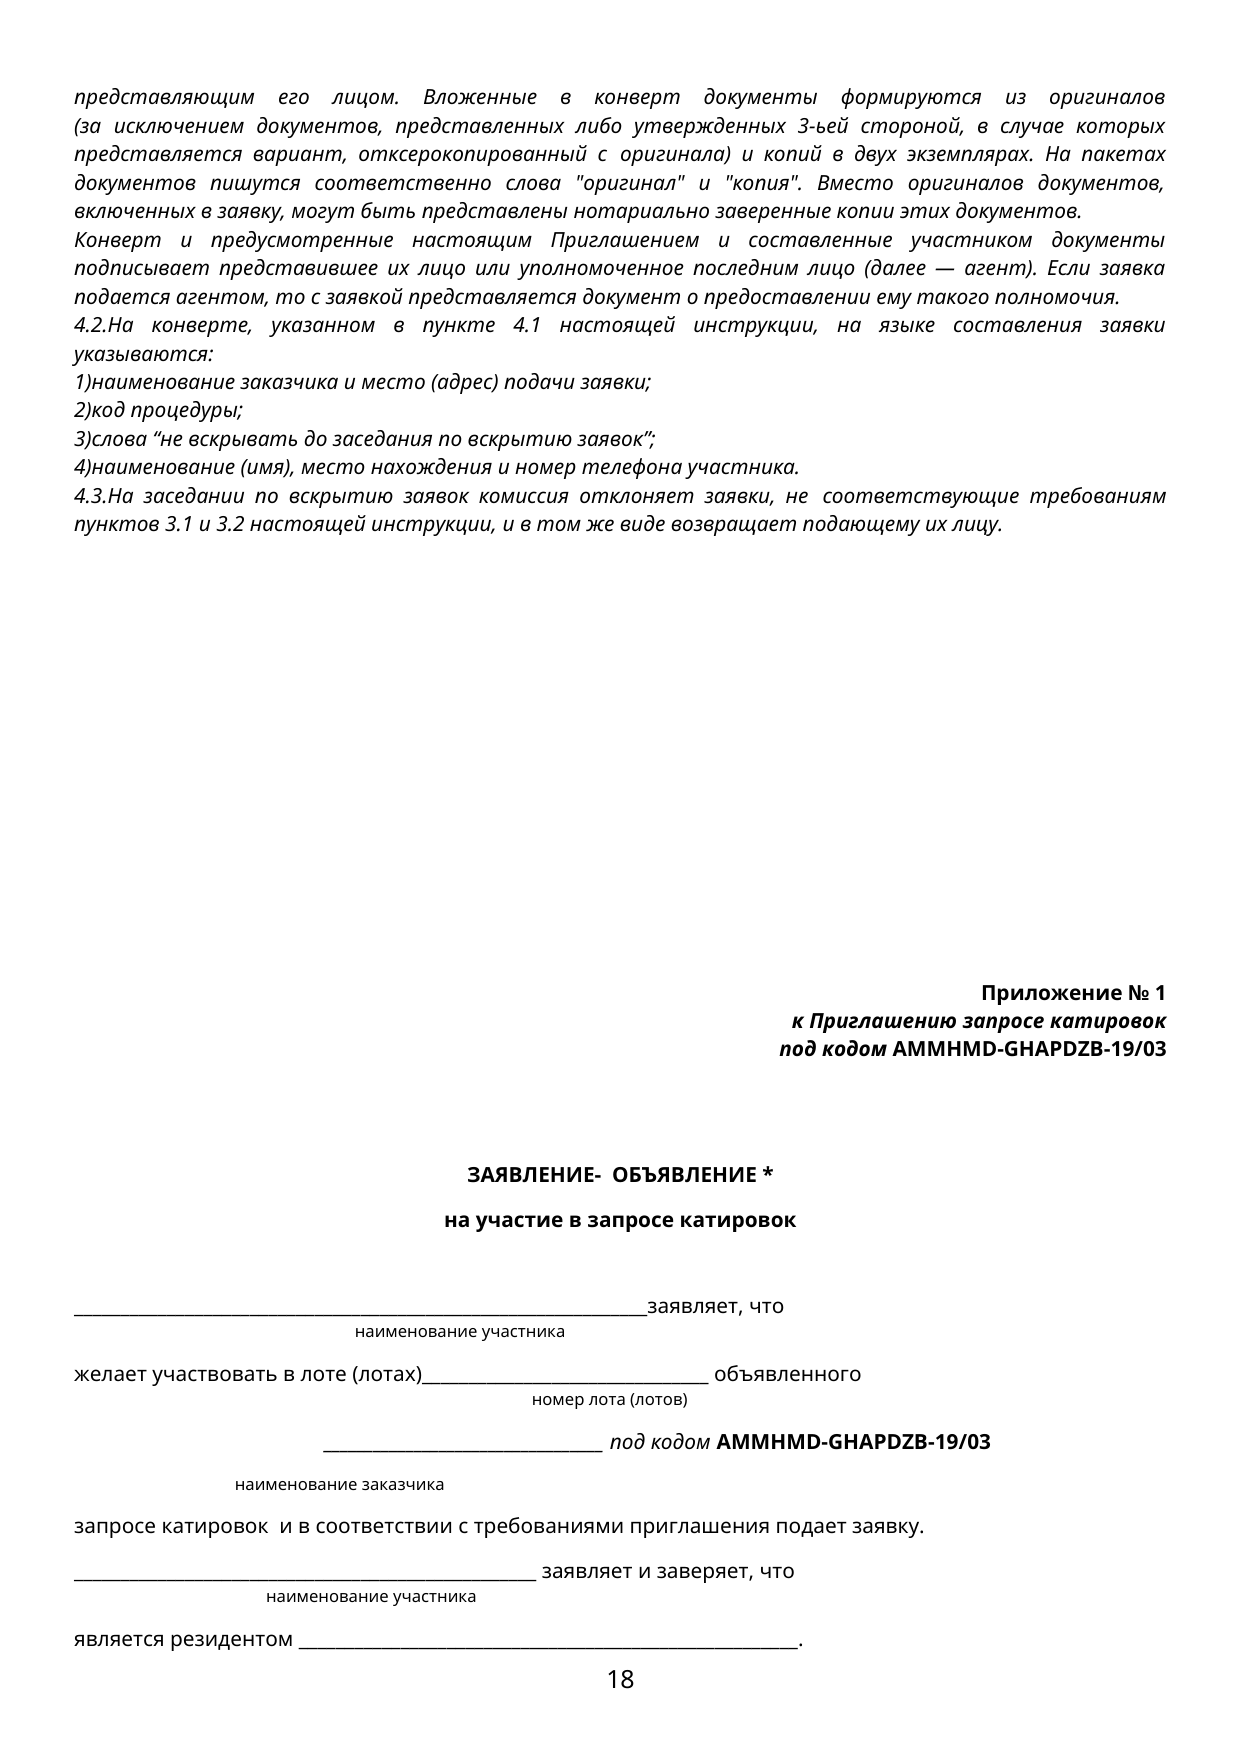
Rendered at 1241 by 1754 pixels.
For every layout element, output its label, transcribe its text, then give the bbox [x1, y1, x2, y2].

text 4.2.На конверте, указанном в пункте 4.1 настоящей инструкции, на языке составления заявки указываются: [74, 310, 1167, 367]
subtitle на участие в запросе катировок [74, 1205, 1167, 1234]
text ЗАЯВЛЕНИЕ- ОБЪЯВЛЕНИЕ * [74, 1160, 1167, 1189]
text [74, 82, 1167, 225]
text желает участвовать в лоте (лотах)_______________________________ объявленного [74, 1359, 1167, 1388]
text запросе катировок и в соответствии с требованиями приглашения подает заявку. [74, 1511, 1167, 1540]
text 3)слова “не вскрывать до заседания по вскрытию заявок”; [74, 424, 1167, 452]
text наименование заказчика [74, 1472, 1167, 1495]
text 4)наименование (имя), место нахождения и номер телефона участника. [74, 452, 1167, 481]
text к Приглашению запросе катировок под кодом АMMHMD-GHAPDZB-19/03 [74, 1006, 1167, 1063]
text 1)наименование заказчика и место (адрес) подачи заявки; [74, 367, 1167, 396]
text 4.3.На заседании по вскрытию заявок комиссия отклоняет заявки, не соответствующие требованиям пунктов 3.1 и 3.2 настоящей инструкции, и в том же виде возвращает подающему их лицу. [74, 481, 1167, 538]
text __________________________________________________ заявляет и заверяет, что [74, 1557, 1167, 1585]
text __________________________________ под кодом АMMHMD-GHAPDZB-19/03 [74, 1427, 1167, 1455]
text наименование участника [354, 1320, 1167, 1342]
text номер лота (лотов) [532, 1388, 1167, 1410]
text Конверт и предусмотренные настоящим Приглашением и составленные участником документы подписывает представившее их лицо или уполномоченное последним лицо (далее — агент). Если заявка подается агентом, то с заявкой представляется документ о предоставлении ему такого полномочия. [74, 225, 1167, 310]
text является резидентом ______________________________________________________. [74, 1624, 1167, 1653]
text Приложение № 1 [74, 978, 1167, 1006]
text наименование участника [266, 1585, 1167, 1608]
text ______________________________________________________________заявляет, что [74, 1291, 1167, 1320]
text 2)код процедуры; [74, 396, 1167, 424]
